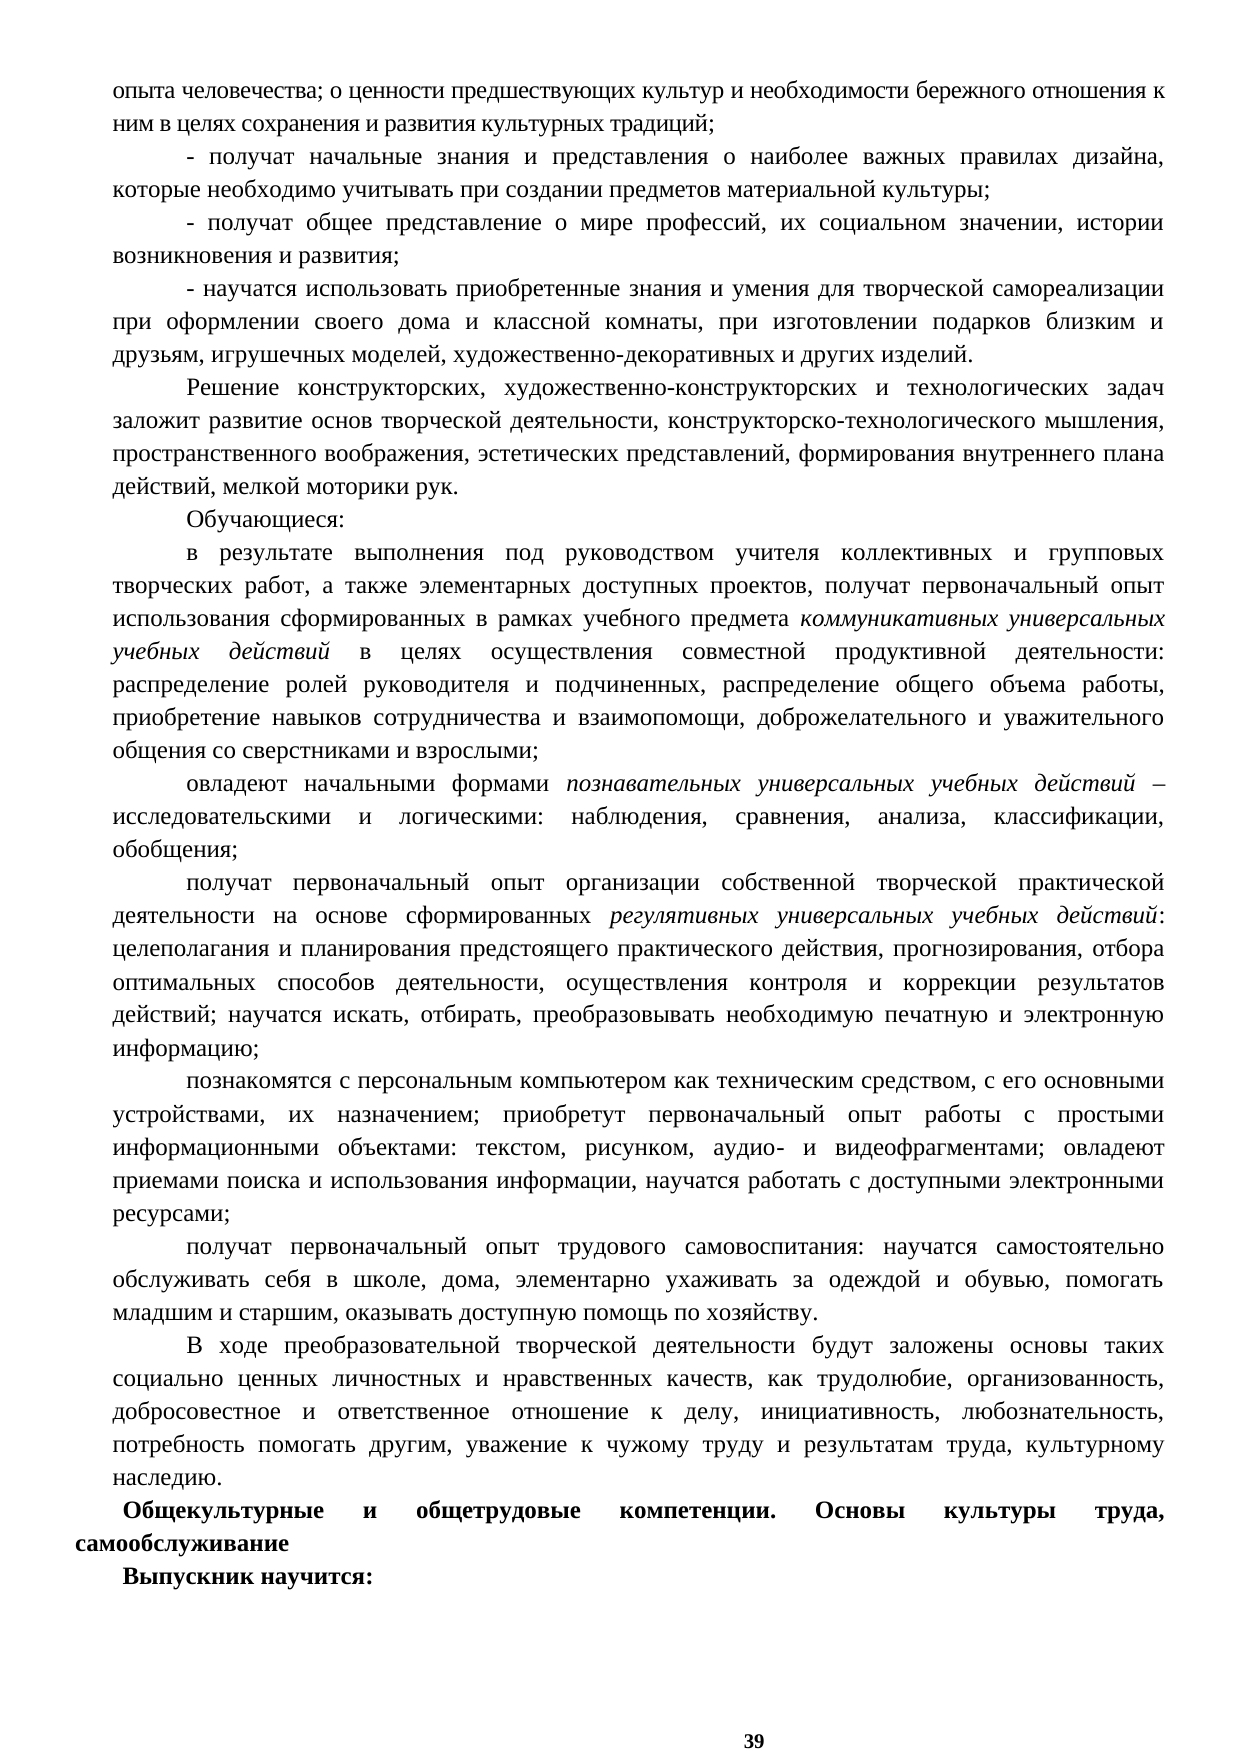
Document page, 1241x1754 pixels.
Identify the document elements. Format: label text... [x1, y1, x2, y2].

text получат первоначальный опыт организации собственной творческой практической деятельности на основе сформированных регулятивных универсальных учебных действий: целеполагания и планирования предстоящего практического действия, прогнозирования, отбора оптимальных способов деятельности, осуществления контроля и коррекции результатов действий; научатся искать, отбирать, преобразовывать необходимую печатную и электронную информацию; [112, 867, 1165, 1061]
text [112, 75, 1165, 137]
text В ходе преобразовательной творческой деятельности будут заложены основы таких социально ценных личностных и нравственных качеств, как трудолюбие, организованность, добросовестное и ответственное отношение к делу, инициативность, любознательность, потребность помогать другим, уважение к чужому труду и результатам труда, культурному наследию. [112, 1330, 1165, 1491]
text овладеют начальными формами познавательных универсальных учебных действий – исследовательскими и логическими: наблюдения, сравнения, анализа, классификации, обобщения; [112, 768, 1165, 863]
text - получат общее представление о мире профессий, их социальном значении, истории возникновения и развития; [112, 207, 1165, 269]
text Обучающиеся: [112, 504, 1165, 533]
text Решение конструкторских, художественно-конструкторских и технологических задач заложит развитие основ творческой деятельности, конструкторско-технологического мышления, пространственного воображения, эстетических представлений, формирования внутреннего плана действий, мелкой моторики рук. [112, 372, 1165, 500]
text - получат начальные знания и представления о наиболее важных правилах дизайна, которые необходимо учитывать при создании предметов материальной культуры; [112, 141, 1165, 203]
text познакомятся с персональным компьютером как техническим средством, с его основными устройствами, их назначением; приобретут первоначальный опыт работы с простыми информационными объектами: текстом, рисунком, аудио- и видеофрагментами; овладеют приемами поиска и использования информации, научатся работать с доступными электронными ресурсами; [112, 1066, 1165, 1226]
text Выпускник научится: [75, 1561, 1165, 1590]
text - научатся использовать приобретенные знания и умения для творческой самореализации при оформлении своего дома и классной комнаты, при изготовлении подарков близким и друзьям, игрушечных моделей, художественно-декоративных и других изделий. [112, 273, 1165, 368]
text Общекультурные и общетрудовые компетенции. Основы культуры труда, самообслуживание [75, 1495, 1165, 1557]
text получат первоначальный опыт трудового самовоспитания: научатся самостоятельно обслуживать себя в школе, дома, элементарно ухаживать за одеждой и обувью, помогать младшим и старшим, оказывать доступную помощь по хозяйству. [112, 1231, 1165, 1326]
text в результате выполнения под руководством учителя коллективных и групповых творческих работ, а также элементарных доступных проектов, получат первоначальный опыт использования сформированных в рамках учебного предмета коммуникативных универсальных учебных действий в целях осуществления совместной продуктивной деятельности: распределение ролей руководителя и подчиненных, распределение общего объема работы, приобретение навыков сотрудничества и взаимопомощи, доброжелательного и уважительного общения со сверстниками и взрослыми; [112, 537, 1165, 764]
